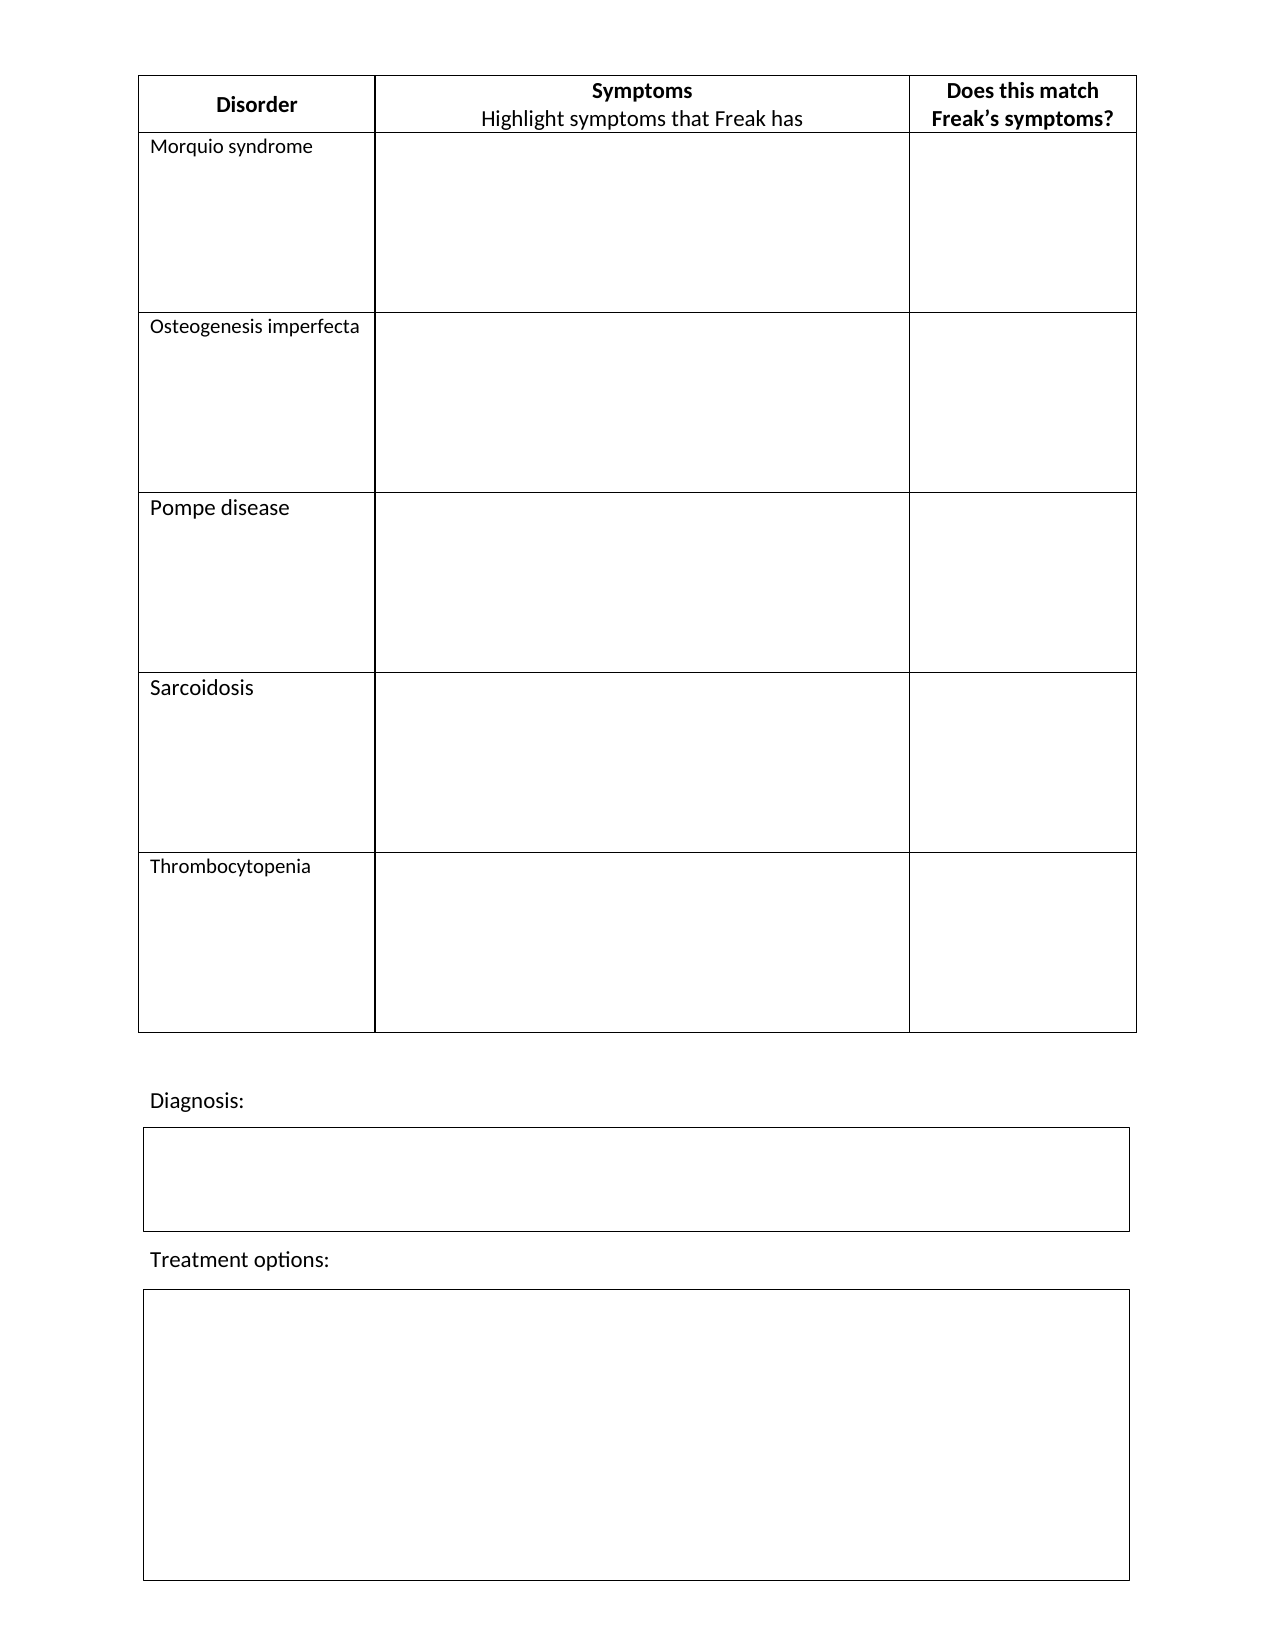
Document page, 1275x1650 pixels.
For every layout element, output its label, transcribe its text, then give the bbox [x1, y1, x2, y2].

table_cell [910, 133, 1136, 312]
table_cell Osteogenesis imperfecta [139, 313, 374, 492]
table_cell Thrombocytopenia [139, 853, 374, 1032]
table_cell [376, 673, 909, 852]
table_cell [910, 673, 1136, 852]
table_cell [376, 853, 909, 1032]
text Treatment options: [150, 1245, 1125, 1273]
table_cell Sarcoidosis [139, 673, 374, 852]
table_cell [376, 313, 909, 492]
table_cell Morquio syndrome [139, 133, 374, 312]
table_cell [910, 853, 1136, 1032]
table_header Disorder [139, 76, 374, 132]
table_header Does this match Freak’s symptoms? [910, 76, 1136, 132]
table_cell [376, 493, 909, 672]
text Diagnosis: [150, 1086, 1125, 1114]
table_cell [910, 493, 1136, 672]
table_cell Pompe disease [139, 493, 374, 672]
table_header Symptoms Highlight symptoms that Freak has [376, 76, 909, 132]
table_cell [910, 313, 1136, 492]
table_cell [376, 133, 909, 312]
